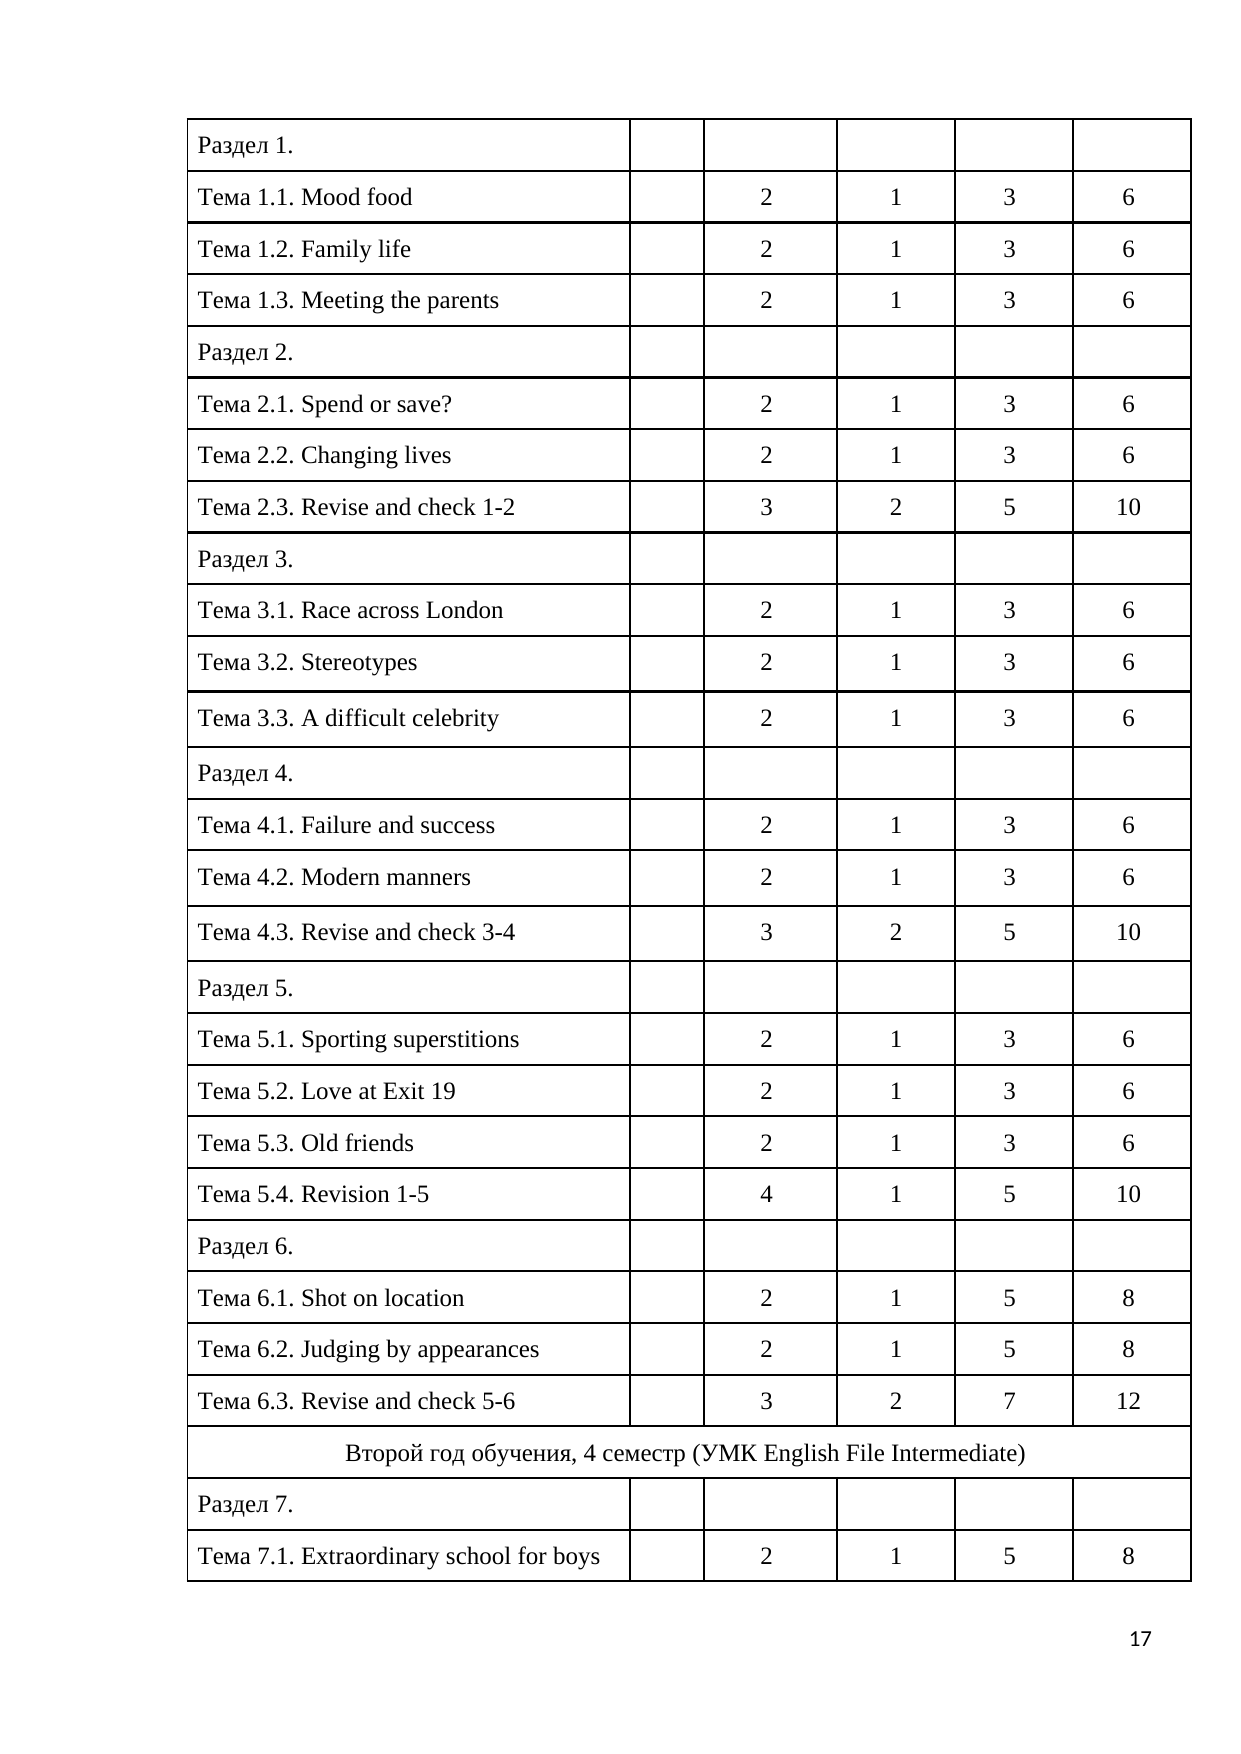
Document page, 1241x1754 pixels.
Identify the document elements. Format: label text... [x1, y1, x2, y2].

table_cell Раздел 1. [188, 120, 629, 170]
table_cell 2 [705, 1014, 836, 1063]
table_cell [956, 327, 1072, 376]
table_cell 6 [1074, 172, 1190, 221]
table_cell 3 [956, 275, 1072, 325]
table_cell [838, 1479, 954, 1528]
table_cell Тема 5.1. Sporting superstitions [188, 1014, 629, 1063]
table_cell Раздел 5. [188, 962, 629, 1012]
table_cell Тема 6.1. Shot on location [188, 1272, 629, 1322]
table_cell 2 [705, 851, 836, 905]
table_cell 6 [1074, 637, 1190, 690]
table_cell [838, 1221, 954, 1270]
table_cell [838, 534, 954, 583]
table_cell 2 [838, 1376, 954, 1425]
table_cell [1074, 534, 1190, 583]
table_cell [705, 1479, 836, 1528]
table_cell 3 [705, 482, 836, 531]
table_cell 1 [838, 1324, 954, 1373]
table_cell 1 [838, 851, 954, 905]
table_cell [1074, 327, 1190, 376]
table_cell [631, 1014, 703, 1063]
table_cell [631, 637, 703, 690]
table_cell 1 [838, 430, 954, 480]
table_cell 6 [1074, 585, 1190, 635]
table_cell 1 [838, 800, 954, 849]
table_cell 3 [705, 907, 836, 960]
table_cell 2 [705, 1531, 836, 1580]
table_cell [631, 693, 703, 746]
table_cell 5 [956, 482, 1072, 531]
table_cell [631, 1169, 703, 1218]
table_cell [956, 962, 1072, 1012]
table_cell Тема 5.2. Love at Exit 19 [188, 1066, 629, 1115]
table_cell [838, 962, 954, 1012]
table_cell 2 [705, 585, 836, 635]
table_cell [838, 120, 954, 170]
table_cell Тема 3.3. A difficult celebrity [188, 693, 629, 746]
table_cell [631, 1272, 703, 1322]
table_cell Тема 5.3. Old friends [188, 1117, 629, 1167]
table_cell 3 [956, 637, 1072, 690]
table_cell 6 [1074, 851, 1190, 905]
table_cell [705, 1221, 836, 1270]
table_cell 2 [705, 275, 836, 325]
table_cell 1 [838, 693, 954, 746]
table_cell [838, 327, 954, 376]
table_cell [838, 748, 954, 797]
table_cell 1 [838, 379, 954, 428]
table_cell 3 [956, 172, 1072, 221]
table_cell 3 [956, 224, 1072, 273]
table_cell [631, 585, 703, 635]
table_cell 8 [1074, 1272, 1190, 1322]
table_cell Тема 4.2. Modern manners [188, 851, 629, 905]
table_cell Тема 5.4. Revision 1-5 [188, 1169, 629, 1218]
table_cell 2 [705, 430, 836, 480]
table_cell Раздел 3. [188, 534, 629, 583]
table_cell Тема 2.2. Changing lives [188, 430, 629, 480]
table_cell 3 [956, 851, 1072, 905]
table_cell [631, 748, 703, 797]
table_cell 6 [1074, 693, 1190, 746]
table_cell [631, 800, 703, 849]
table_cell [631, 534, 703, 583]
table_cell 1 [838, 1014, 954, 1063]
table_cell [631, 907, 703, 960]
table_cell 6 [1074, 1117, 1190, 1167]
table_cell 3 [956, 1014, 1072, 1063]
table_cell 2 [838, 907, 954, 960]
table_cell 1 [838, 1117, 954, 1167]
table_cell 5 [956, 907, 1072, 960]
table_cell 6 [1074, 224, 1190, 273]
table_cell 10 [1074, 907, 1190, 960]
table_cell 1 [838, 637, 954, 690]
table_cell 2 [705, 224, 836, 273]
table_cell Тема 4.1. Failure and success [188, 800, 629, 849]
table_cell 8 [1074, 1324, 1190, 1373]
table_cell Тема 3.2. Stereotypes [188, 637, 629, 690]
table_cell Второй год обучения, 4 семестр (УМК English File Intermediate) [188, 1427, 1190, 1477]
table_cell [956, 1221, 1072, 1270]
table_cell [631, 1376, 703, 1425]
table_cell [631, 482, 703, 531]
table_cell 2 [705, 1066, 836, 1115]
table_cell Тема 1.2. Family life [188, 224, 629, 273]
table_cell [631, 224, 703, 273]
table_cell [956, 748, 1072, 797]
table_cell Тема 2.3. Revise and check 1-2 [188, 482, 629, 531]
table_cell Раздел 7. [188, 1479, 629, 1528]
table_cell 3 [705, 1376, 836, 1425]
table_cell 12 [1074, 1376, 1190, 1425]
table_cell 10 [1074, 482, 1190, 531]
table_cell 2 [705, 172, 836, 221]
table_cell Тема 6.2. Judging by appearances [188, 1324, 629, 1373]
table_cell [631, 379, 703, 428]
table_cell Тема 1.1. Mood food [188, 172, 629, 221]
table_cell 3 [956, 800, 1072, 849]
table_cell 1 [838, 1066, 954, 1115]
table_cell [631, 1324, 703, 1373]
table_cell 7 [956, 1376, 1072, 1425]
table_cell 1 [838, 224, 954, 273]
table_cell 3 [956, 585, 1072, 635]
table_cell Тема 2.1. Spend or save? [188, 379, 629, 428]
table_cell 2 [705, 637, 836, 690]
table_cell 2 [705, 379, 836, 428]
table_cell Тема 3.1. Race across London [188, 585, 629, 635]
table_cell [1074, 962, 1190, 1012]
table_cell Тема 6.3. Revise and check 5-6 [188, 1376, 629, 1425]
table_cell [956, 534, 1072, 583]
table_cell 6 [1074, 1014, 1190, 1063]
table_cell [705, 327, 836, 376]
table_cell [705, 120, 836, 170]
table_cell [631, 1117, 703, 1167]
table_cell 5 [956, 1169, 1072, 1218]
table_cell 2 [705, 693, 836, 746]
table_cell 3 [956, 693, 1072, 746]
table_cell [956, 1479, 1072, 1528]
table_cell 1 [838, 1272, 954, 1322]
table_cell Раздел 6. [188, 1221, 629, 1270]
table_cell [631, 1531, 703, 1580]
table_cell 5 [956, 1272, 1072, 1322]
table_cell Раздел 2. [188, 327, 629, 376]
table_cell [631, 962, 703, 1012]
table_cell [631, 327, 703, 376]
table_cell [631, 120, 703, 170]
table_cell [705, 748, 836, 797]
table_cell 6 [1074, 379, 1190, 428]
table_cell 2 [705, 800, 836, 849]
table_cell [1074, 1479, 1190, 1528]
table_cell Раздел 4. [188, 748, 629, 797]
table_cell [631, 275, 703, 325]
table_cell 6 [1074, 800, 1190, 849]
table_cell 1 [838, 172, 954, 221]
table_cell Тема 7.1. Extraordinary school for boys [188, 1531, 629, 1580]
table_cell [631, 172, 703, 221]
table_cell 3 [956, 379, 1072, 428]
table_cell 1 [838, 1169, 954, 1218]
table_cell 5 [956, 1324, 1072, 1373]
table_cell 6 [1074, 1066, 1190, 1115]
table_cell [705, 962, 836, 1012]
table_cell [705, 534, 836, 583]
table_cell 8 [1074, 1531, 1190, 1580]
table_cell 3 [956, 1117, 1072, 1167]
table_cell 4 [705, 1169, 836, 1218]
table_cell [631, 430, 703, 480]
table_cell Тема 1.3. Meeting the parents [188, 275, 629, 325]
table_cell 1 [838, 585, 954, 635]
table_cell 3 [956, 1066, 1072, 1115]
table_cell 2 [705, 1117, 836, 1167]
table_cell 1 [838, 1531, 954, 1580]
table_cell 2 [705, 1272, 836, 1322]
table_cell 3 [956, 430, 1072, 480]
table_cell 10 [1074, 1169, 1190, 1218]
table_cell 1 [838, 275, 954, 325]
table_cell Тема 4.3. Revise and check 3-4 [188, 907, 629, 960]
table_cell [1074, 1221, 1190, 1270]
table_cell 5 [956, 1531, 1072, 1580]
table_cell [1074, 120, 1190, 170]
table_cell 2 [838, 482, 954, 531]
table_cell [631, 1479, 703, 1528]
table_cell [956, 120, 1072, 170]
table_cell [631, 1221, 703, 1270]
table_cell 2 [705, 1324, 836, 1373]
table_cell 6 [1074, 430, 1190, 480]
table_cell [631, 851, 703, 905]
table_cell [1074, 748, 1190, 797]
table_cell 6 [1074, 275, 1190, 325]
table_cell [631, 1066, 703, 1115]
